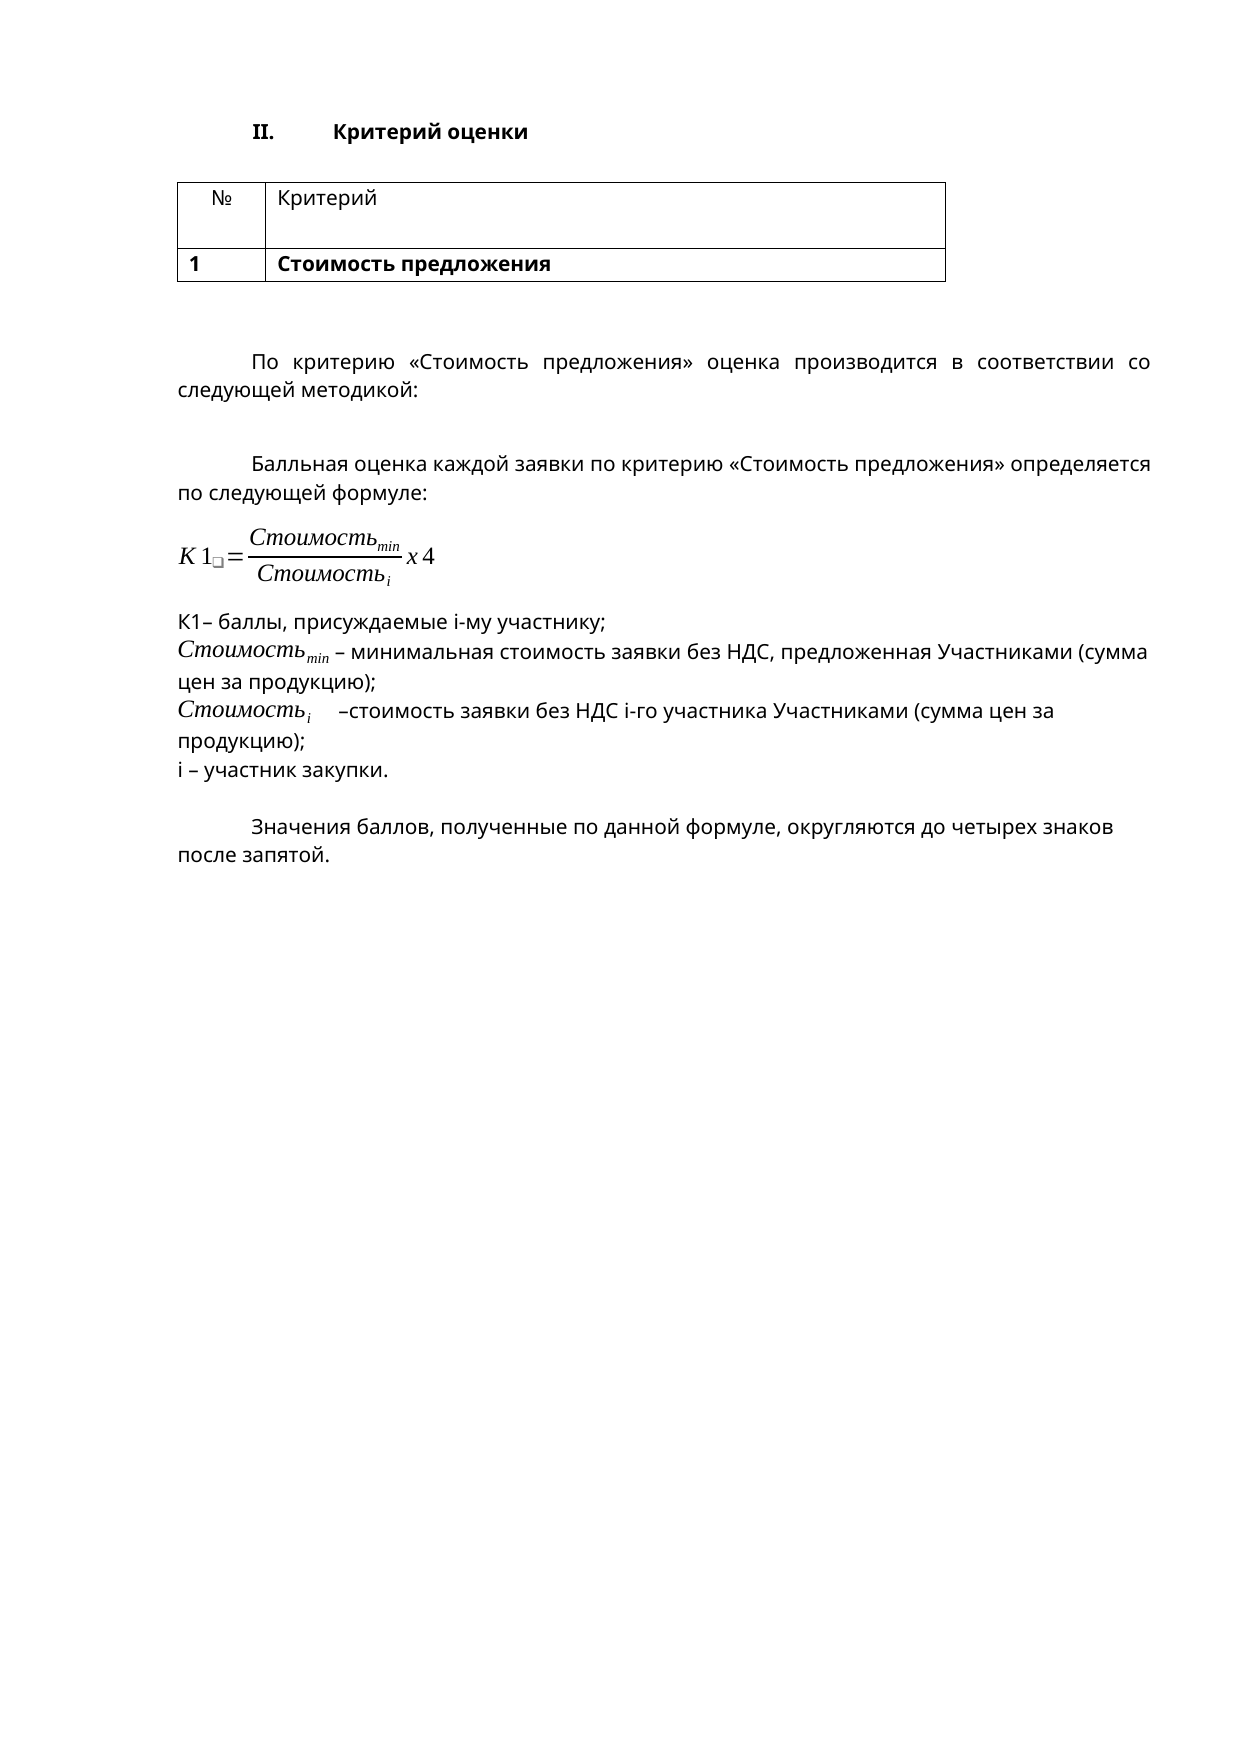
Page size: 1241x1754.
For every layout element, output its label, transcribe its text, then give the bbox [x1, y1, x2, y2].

text К1– баллы, присуждаемые i-му участнику; [177, 607, 1152, 635]
table_header № [178, 183, 265, 248]
text По критерию «Стоимость предложения» оценка производится в соответствии со следующей методикой: [177, 347, 1152, 404]
table_cell 1 [178, 249, 265, 281]
text Балльная оценка каждой заявки по критерию «Стоимость предложения» определяется по следующей формуле: [177, 449, 1152, 506]
table_cell Стоимость предложения [266, 249, 945, 281]
text i – участник закупки. [177, 755, 1152, 783]
list Критерий оценки [252, 117, 1152, 146]
text – минимальная стоимость заявки без НДС, предложенная Участниками (сумма цен за продукцию); [177, 635, 1152, 695]
table_header Критерий [266, 183, 945, 248]
text –стоимость заявки без НДС i-го участника Участниками (сумма цен за продукцию); [177, 695, 1152, 755]
text Значения баллов, полученные по данной формуле, округляются до четырех знаков после запятой. [177, 812, 1152, 869]
